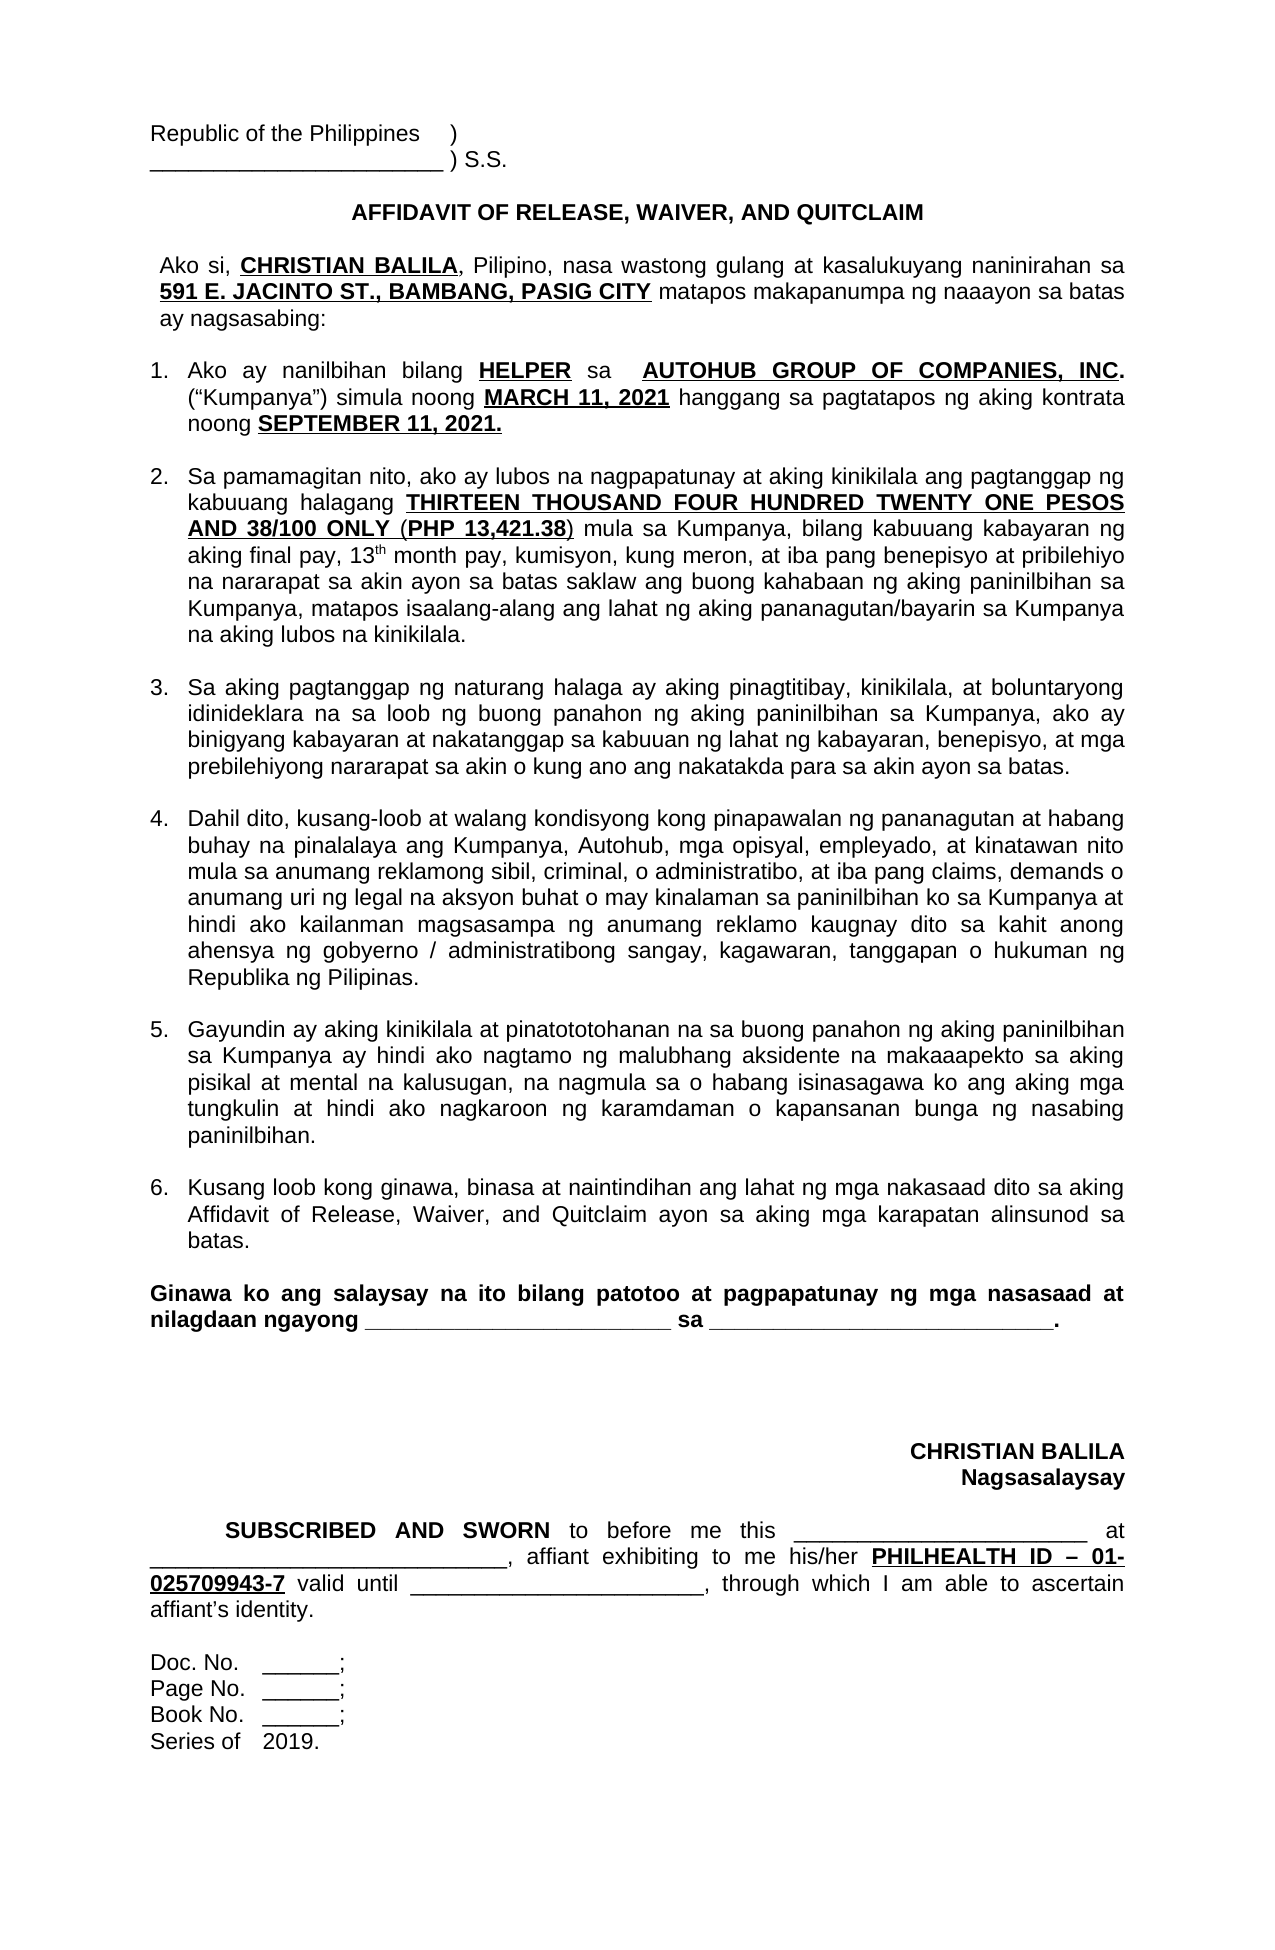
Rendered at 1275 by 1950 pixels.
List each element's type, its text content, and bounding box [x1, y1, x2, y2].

subtitle Nagsasalaysay [150, 1464, 1125, 1491]
text _______________________ ) S.S. [150, 146, 1125, 173]
text Series of 2019. [150, 1728, 1125, 1754]
title Ginawa ko ang salaysay na ito bilang patotoo at pagpapatunay ng mga nasasaad at nilagdaan ngayong ________________________ sa ___________________________. [150, 1280, 1125, 1332]
list Gayundin ay aking kinikilala at pinatototohanan na sa buong panahon ng aking paninilbihan sa Kumpanya ay hindi ako nagtamo ng malubhang aksidente na makaaapekto sa aking pisikal at mental na kalusugan, na nagmula sa o habang isinasagawa ko ang aking mga tungkulin at hindi ako nagkaroon ng karamdaman o kapansanan bunga ng nasabing paninilbihan. [150, 1016, 1125, 1148]
subtitle CHRISTIAN BALILA [150, 1438, 1125, 1464]
text Book No. ______; [150, 1701, 1125, 1728]
text SUBSCRIBED AND SWORN to before me this _______________________ at ____________________________, affiant exhibiting to me his/her PHILHEALTH ID – 01-025709943-7 valid until _______________________, through which I am able to ascertain affiant’s identity. [150, 1517, 1125, 1622]
subtitle AFFIDAVIT OF RELEASE, WAIVER, AND QUITCLAIM [150, 199, 1125, 225]
list Ako si, CHRISTIAN BALILA, Pilipino, nasa wastong gulang at kasalukuyang naninirahan sa 591 E. JACINTO ST., BAMBANG, PASIG CITY matapos makapanumpa ng naaayon sa batas ay nagsasabing: [159, 252, 1125, 331]
list Kusang loob kong ginawa, binasa at naintindihan ang lahat ng mga nakasaad dito sa aking Affidavit of Release, Waiver, and Quitclaim ayon sa aking mga karapatan alinsunod sa batas. [150, 1174, 1125, 1253]
list Sa pamamagitan nito, ako ay lubos na nagpapatunay at aking kinikilala ang pagtanggap ng kabuuang halagang THIRTEEN THOUSAND FOUR HUNDRED TWENTY ONE PESOS AND 38/100 ONLY (Php 13,421.38) mula sa Kumpanya, bilang kabuuang kabayaran ng aking final pay, 13th month pay, kumisyon, kung meron, at iba pang benepisyo at pribilehiyo na nararapat sa akin ayon sa batas saklaw ang buong kahabaan ng aking paninilbihan sa Kumpanya, matapos isaalang-alang ang lahat ng aking pananagutan/bayarin sa Kumpanya na aking lubos na kinikilala. [150, 463, 1125, 647]
text Doc. No. ______; [150, 1649, 1125, 1675]
text Page No. ______; [150, 1675, 1125, 1701]
text Republic of the Philippines ) [150, 120, 1125, 146]
list Ako ay nanilbihan bilang HELPER sa AUTOHUB GROUP OF COMPANIES, INC. (“Kumpanya”) simula noong MARCH 11, 2021 hanggang sa pagtatapos ng aking kontrata noong SEPTEMBER 11, 2021. [150, 357, 1125, 436]
list Sa aking pagtanggap ng naturang halaga ay aking pinagtitibay, kinikilala, at boluntaryong idinideklara na sa loob ng buong panahon ng aking paninilbihan sa Kumpanya, ako ay binigyang kabayaran at nakatanggap sa kabuuan ng lahat ng kabayaran, benepisyo, at mga prebilehiyong nararapat sa akin o kung ano ang nakatakda para sa akin ayon sa batas. [150, 673, 1125, 779]
list Dahil dito, kusang-loob at walang kondisyong kong pinapawalan ng pananagutan at habang buhay na pinalalaya ang Kumpanya, Autohub, mga opisyal, empleyado, at kinatawan nito mula sa anumang reklamong sibil, criminal, o administratibo, at iba pang claims, demands o anumang uri ng legal na aksyon buhat o may kinalaman sa paninilbihan ko sa Kumpanya at hindi ako kailanman magsasampa ng anumang reklamo kaugnay dito sa kahit anong ahensya ng gobyerno / administratibong sangay, kagawaran, tanggapan o hukuman ng Republika ng Pilipinas. [150, 805, 1125, 990]
